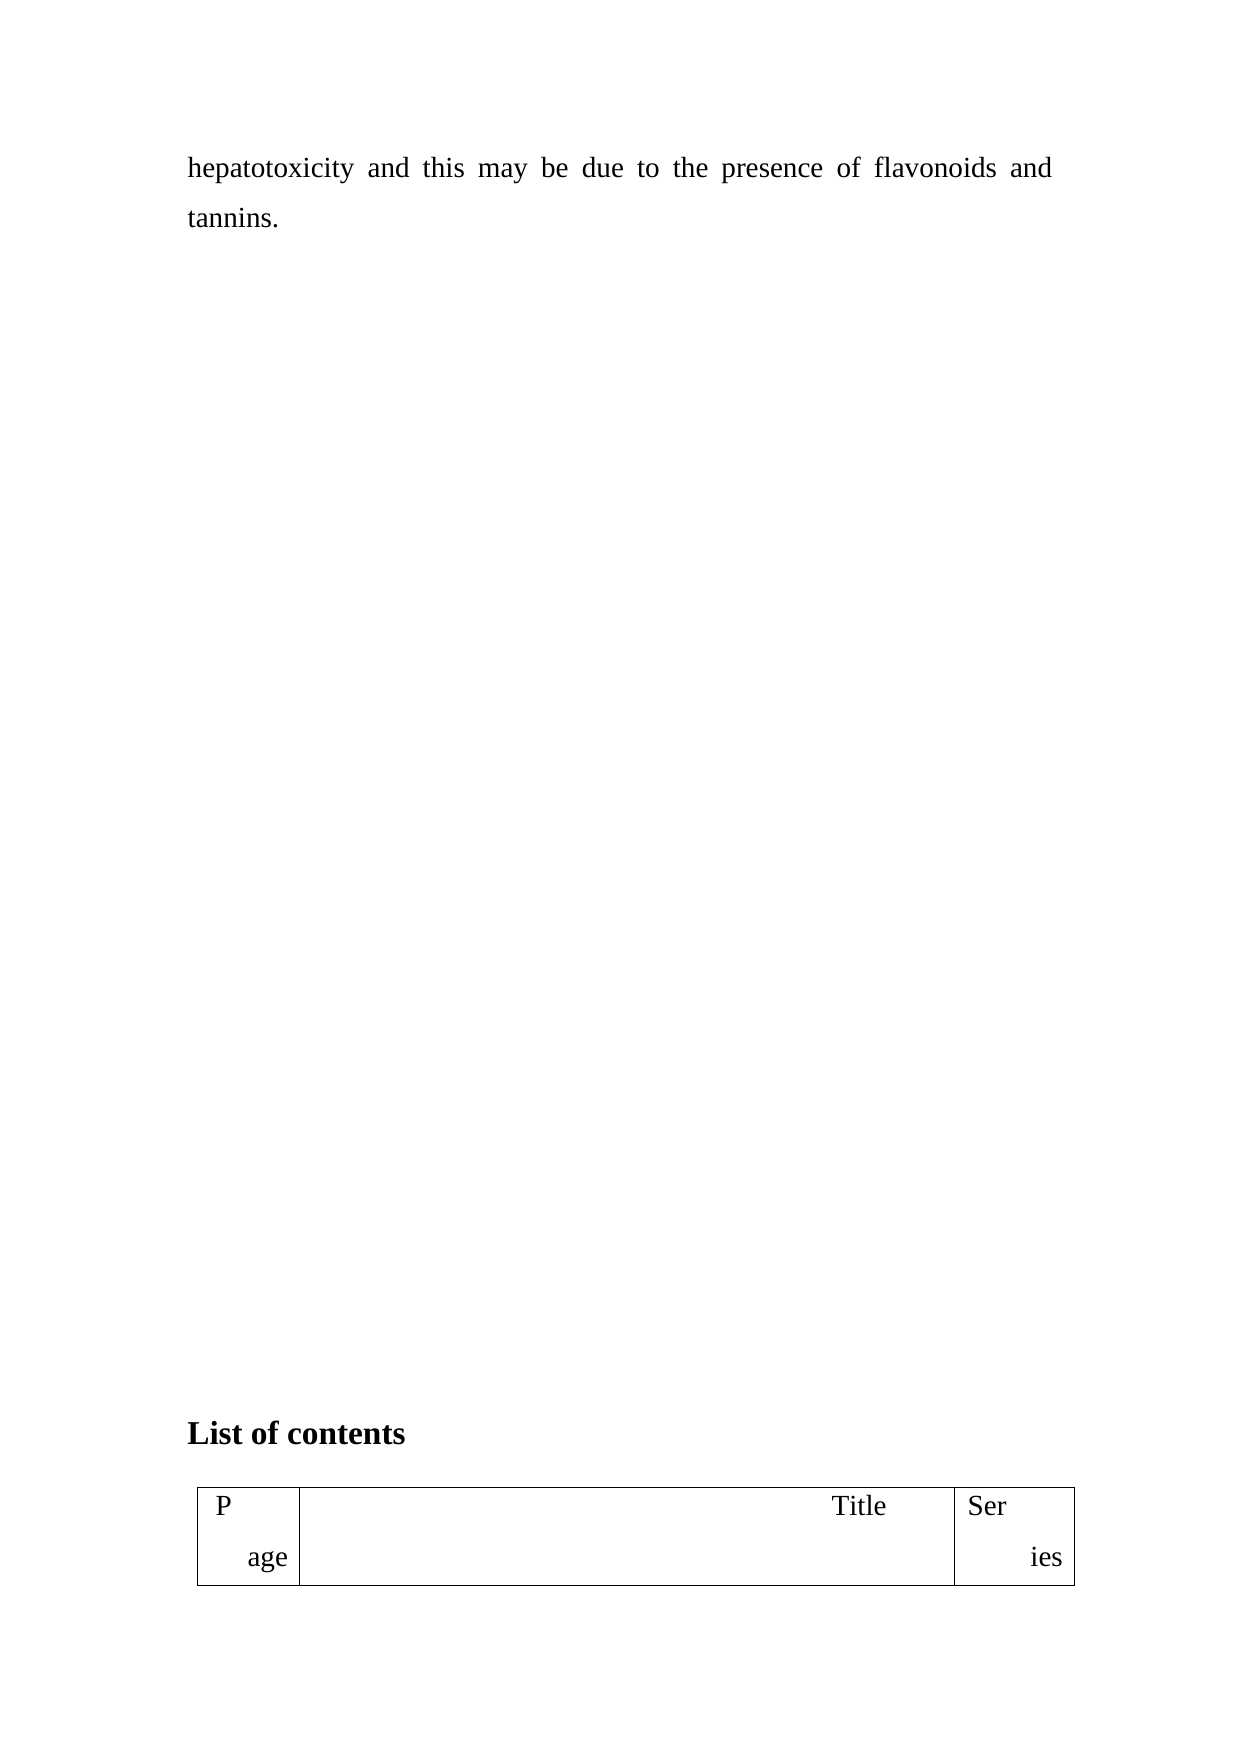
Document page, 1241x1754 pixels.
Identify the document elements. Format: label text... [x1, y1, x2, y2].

text List of contents [187, 1413, 1053, 1451]
table_header Title [300, 1488, 954, 1585]
table_header Series [955, 1488, 1074, 1585]
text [187, 150, 1053, 234]
table_header Page [198, 1488, 299, 1585]
